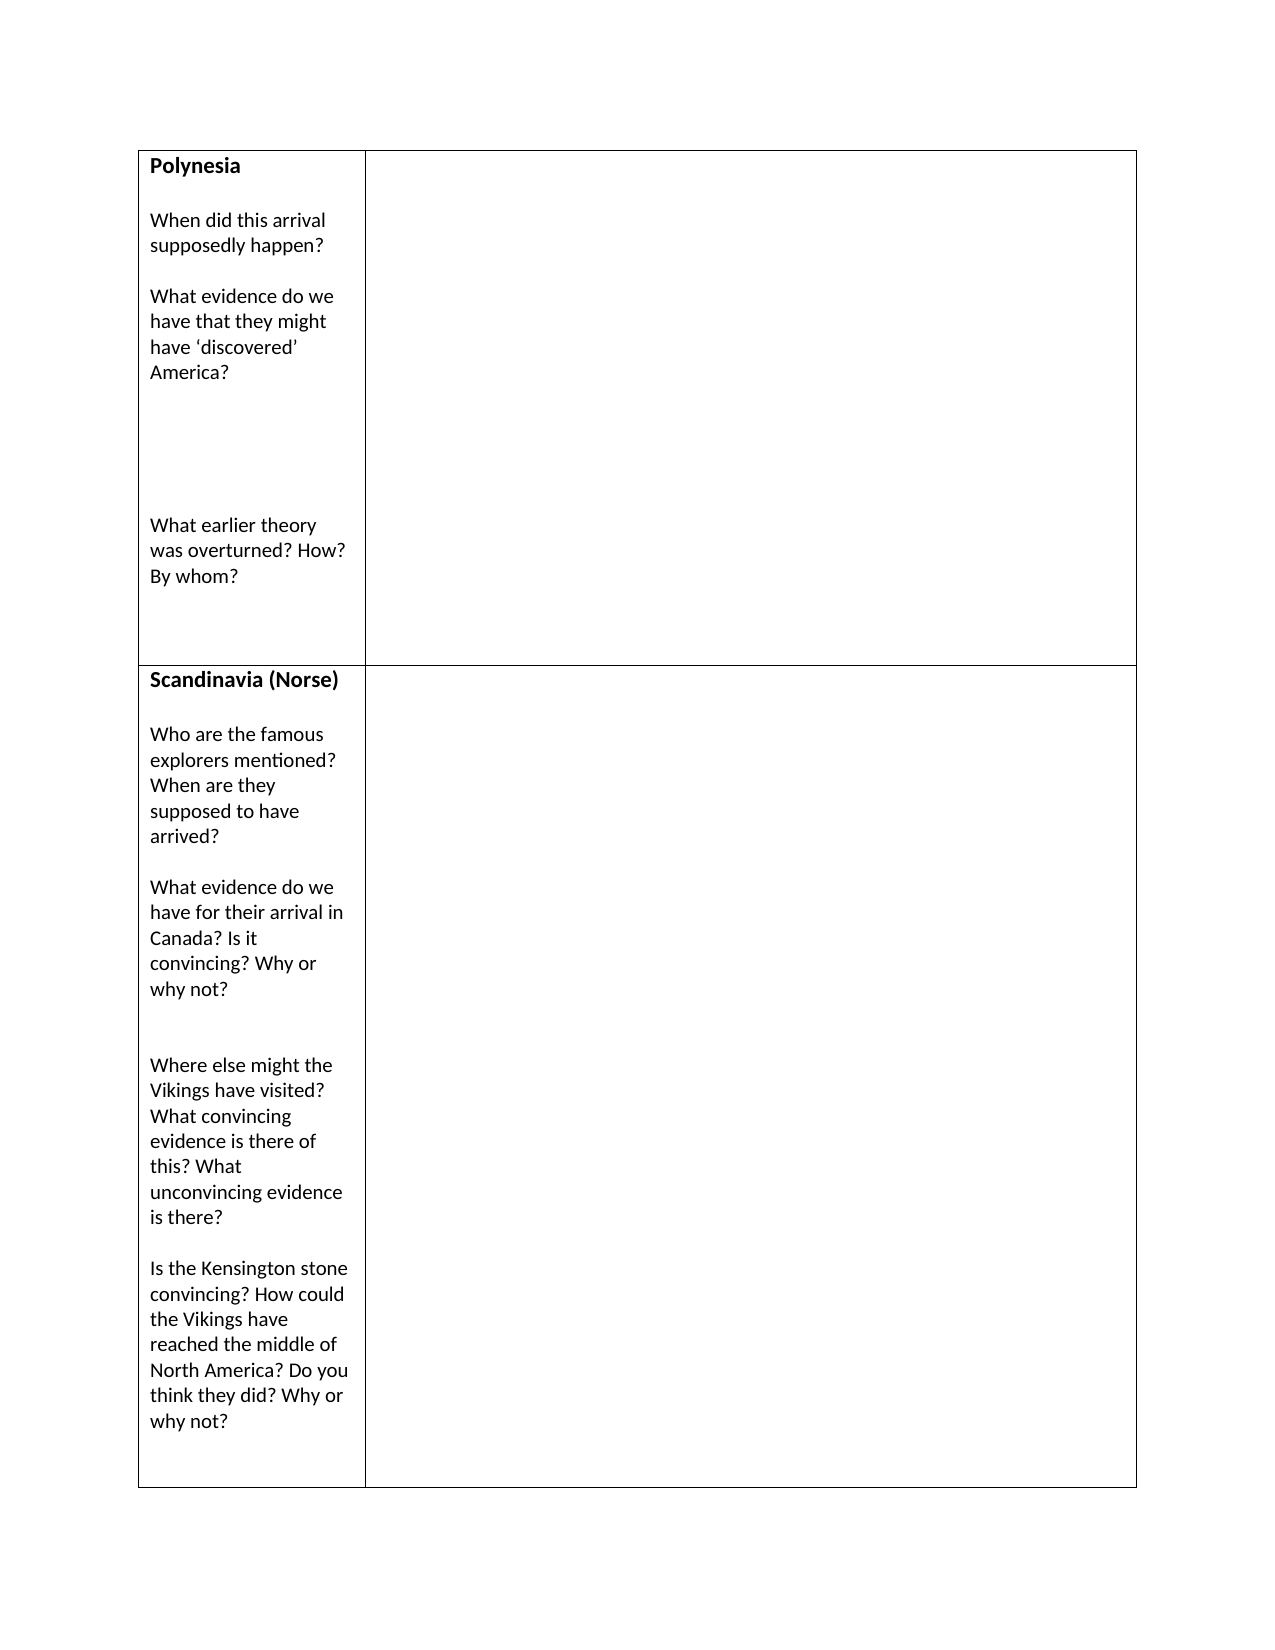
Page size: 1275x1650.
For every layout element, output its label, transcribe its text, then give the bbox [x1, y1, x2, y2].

table_cell [366, 151, 1136, 664]
table_cell [366, 666, 1136, 1487]
table_cell Polynesia When did this arrival supposedly happen? What evidence do we have that they might have ‘discovered’ America? What earlier theory was overturned? How? By whom? [139, 151, 365, 664]
table_cell Scandinavia (Norse) Who are the famous explorers mentioned? When are they supposed to have arrived? What evidence do we have for their arrival in Canada? Is it convincing? Why or why not? Where else might the Vikings have visited? What convincing evidence is there of this? What unconvincing evidence is there? Is the Kensington stone convincing? How could the Vikings have reached the middle of North America? Do you think they did? Why or why not? [139, 666, 365, 1487]
